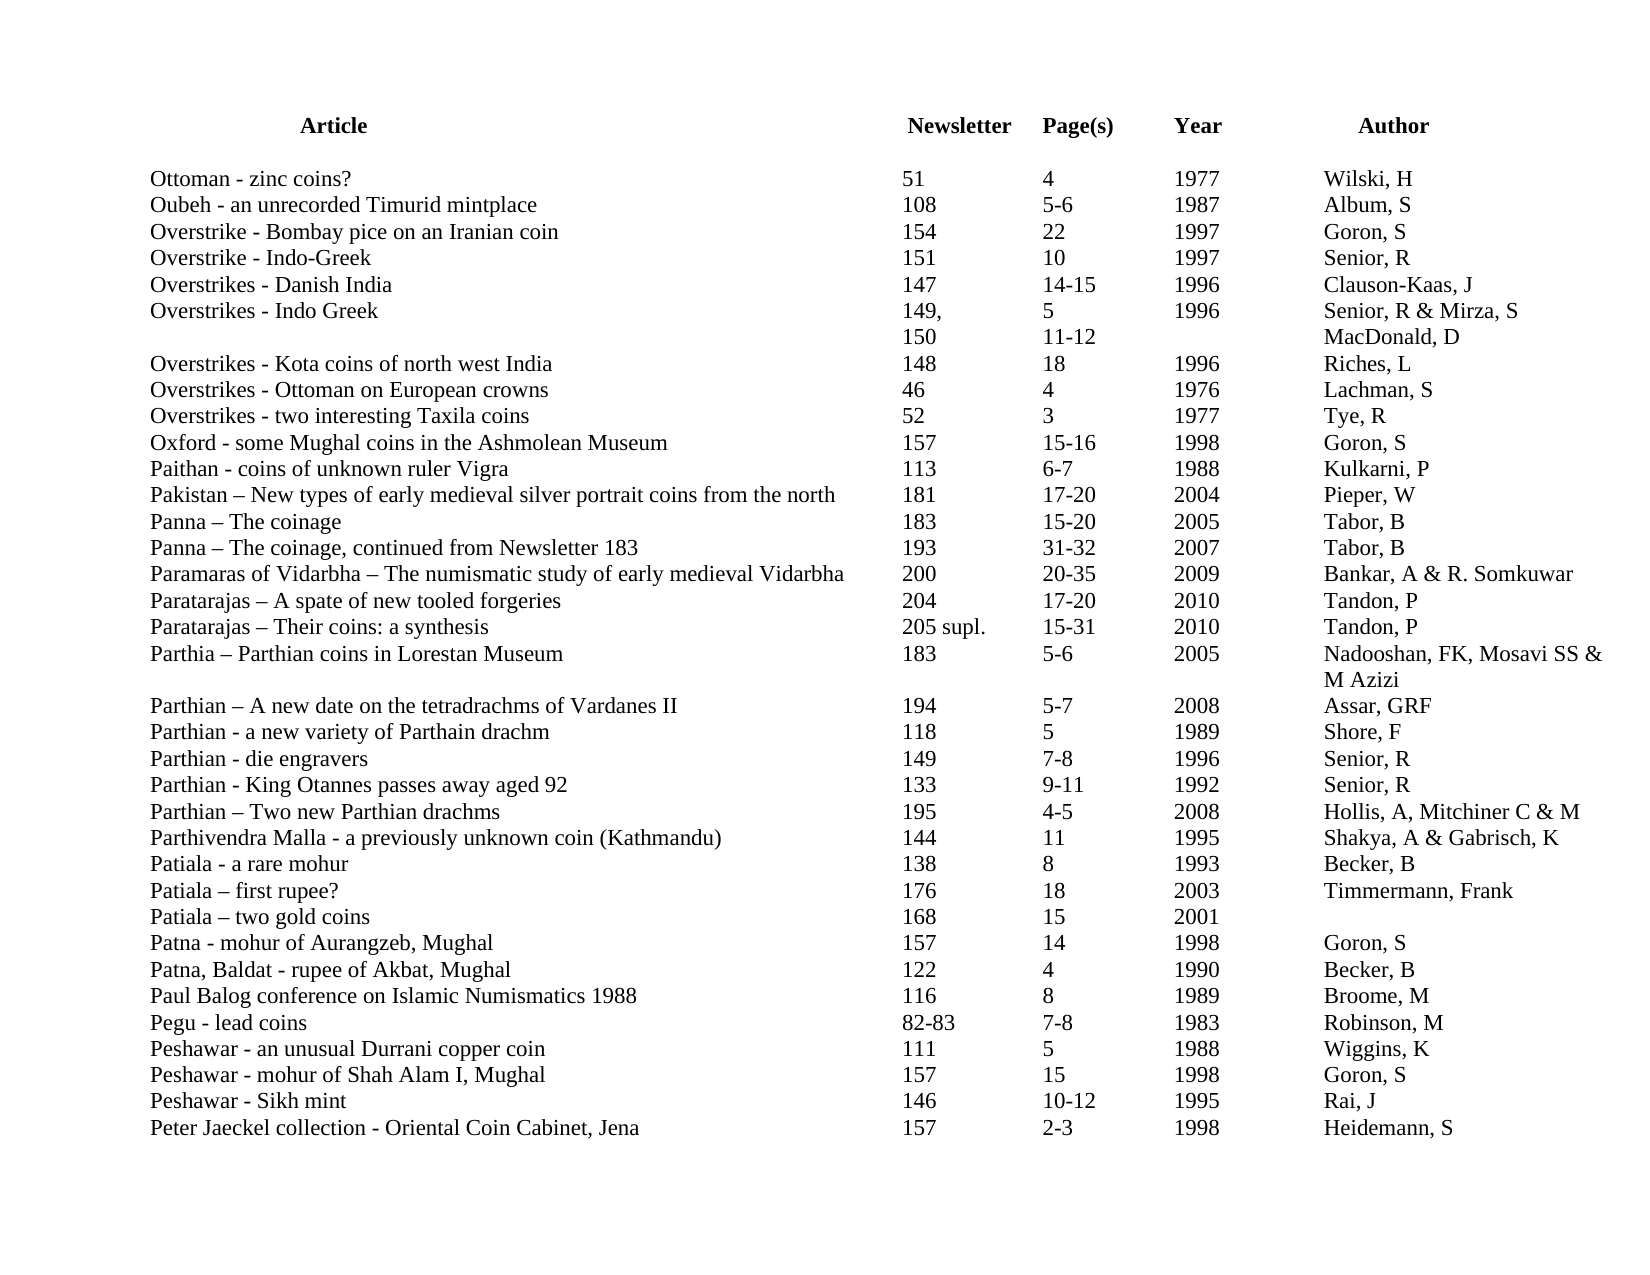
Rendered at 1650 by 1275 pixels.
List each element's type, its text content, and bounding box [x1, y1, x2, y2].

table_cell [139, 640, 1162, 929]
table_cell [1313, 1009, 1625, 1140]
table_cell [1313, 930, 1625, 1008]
table_header Year [1163, 113, 1312, 165]
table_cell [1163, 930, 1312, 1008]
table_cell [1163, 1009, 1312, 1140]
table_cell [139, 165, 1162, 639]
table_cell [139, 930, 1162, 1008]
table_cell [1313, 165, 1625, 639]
table_header Author [1313, 113, 1625, 165]
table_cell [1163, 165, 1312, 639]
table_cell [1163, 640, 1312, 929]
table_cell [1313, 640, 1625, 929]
table_header Newsletter [888, 113, 1031, 165]
table_header Article [139, 113, 888, 165]
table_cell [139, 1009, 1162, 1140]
table_header Page(s) [1031, 113, 1162, 165]
